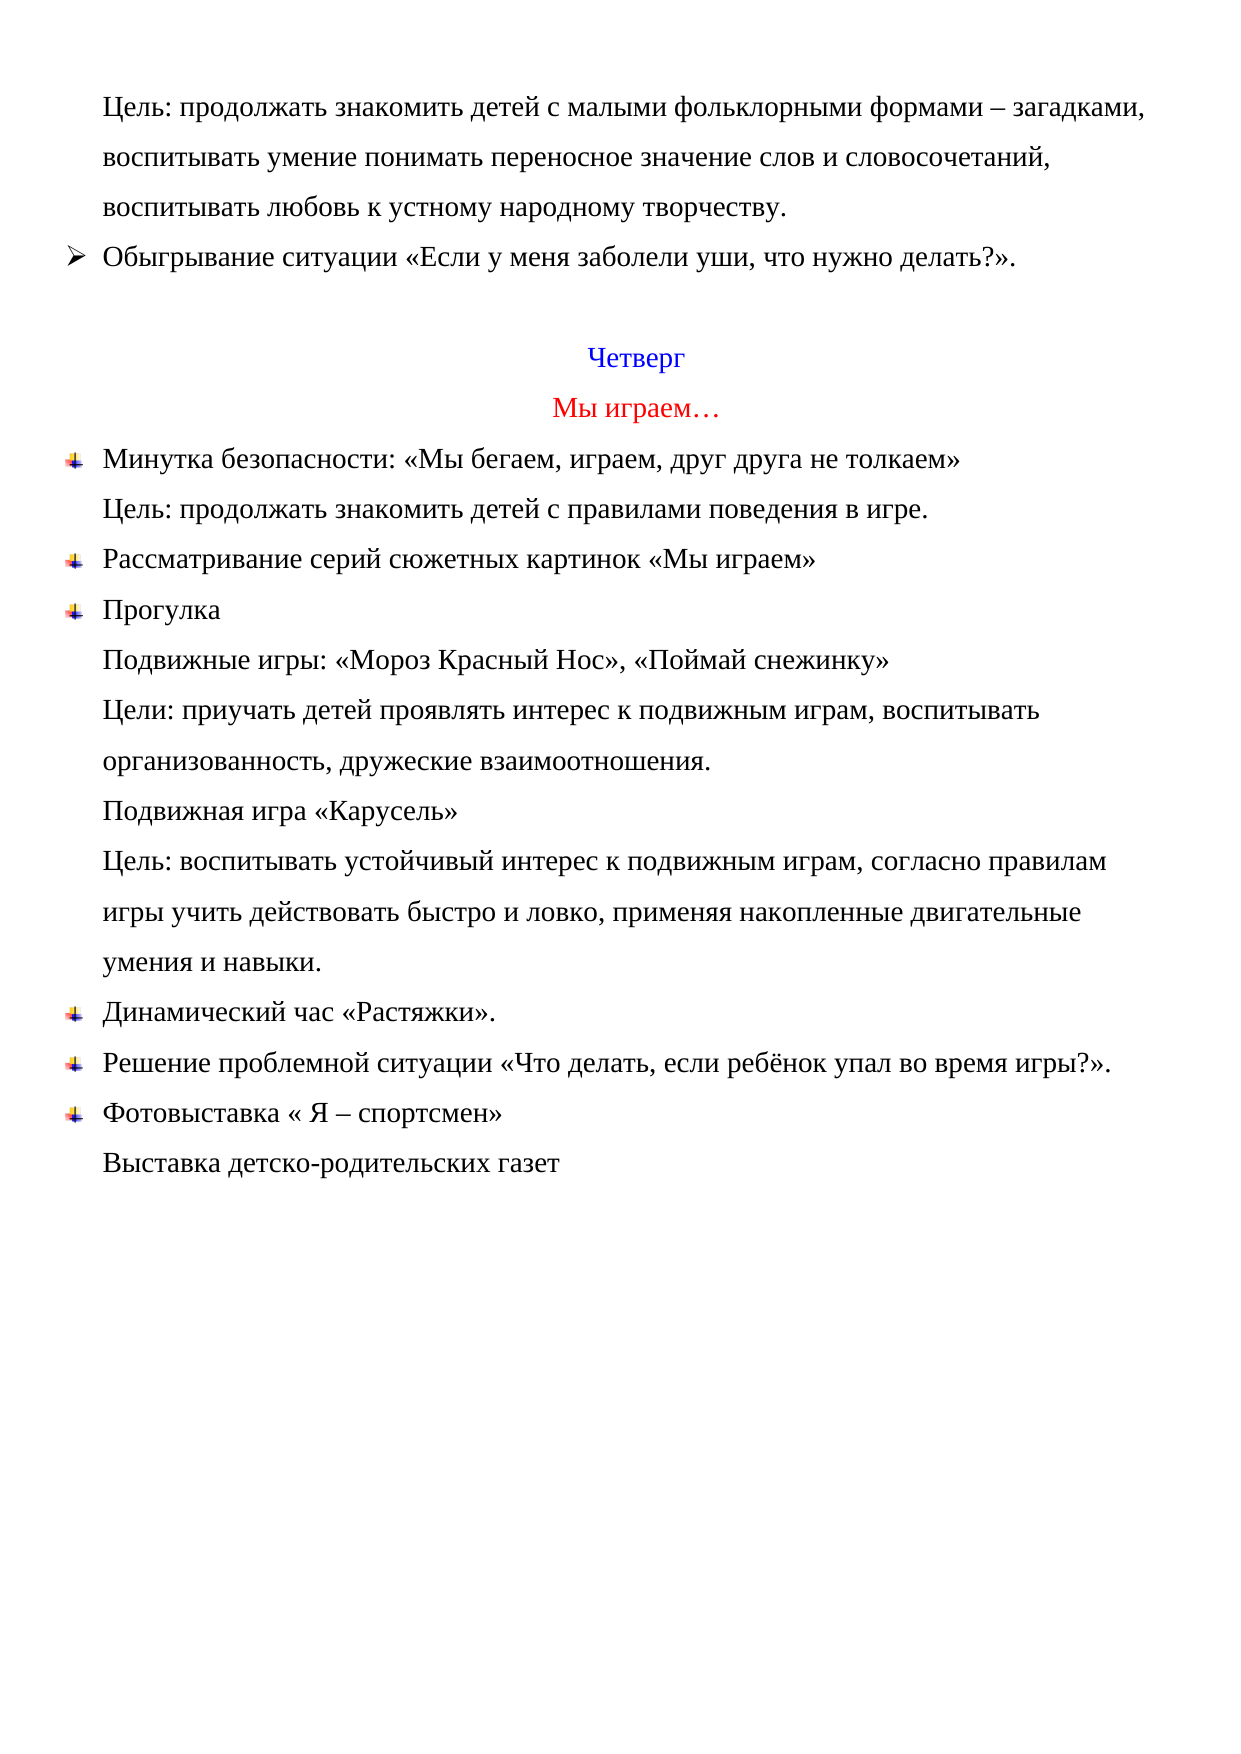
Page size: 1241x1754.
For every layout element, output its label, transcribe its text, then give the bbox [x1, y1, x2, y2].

list Прогулка [65, 592, 1152, 625]
text Подвижные игры: «Мороз Красный Нос», «Поймай снежинку» [102, 642, 1152, 676]
list Решение проблемной ситуации «Что делать, если ребёнок упал во время игры?». [65, 1045, 1152, 1078]
picture [65, 602, 83, 620]
text Цель: воспитывать устойчивый интерес к подвижным играм, согласно правилам игры учить действовать быстро и ловко, применяя накопленные двигательные умения и навыки. [102, 843, 1152, 978]
list Динамический час «Растяжки». [65, 994, 1152, 1028]
list Рассматривание серий сюжетных картинок «Мы играем» [65, 542, 1152, 575]
text Цели: приучать детей проявлять интерес к подвижным играм, воспитывать организованность, дружеские взаимоотношения. [102, 692, 1152, 776]
list Минутка безопасности: «Мы бегаем, играем, друг друга не толкаем» [65, 441, 1152, 474]
text Подвижная игра «Карусель» [102, 793, 1152, 827]
picture [65, 1005, 83, 1022]
picture [65, 451, 83, 469]
list Обыгрывание ситуации «Если у меня заболели уши, что нужно делать?». [65, 239, 1152, 273]
text Мы играем… [121, 391, 1152, 424]
text Выставка детско-родительских газет [102, 1145, 1152, 1179]
picture [65, 552, 83, 569]
text Цель: продолжать знакомить детей с правилами поведения в игре. [102, 491, 1152, 525]
picture [65, 1055, 83, 1072]
text Четверг [121, 340, 1152, 374]
list Фотовыставка « Я – спортсмен» [65, 1095, 1152, 1128]
text Цель: продолжать знакомить детей с малыми фольклорными формами – загадками, воспитывать умение понимать переносное значение слов и словосочетаний, воспитывать любовь к устному народному творчеству. [102, 89, 1152, 223]
picture [65, 1105, 83, 1123]
